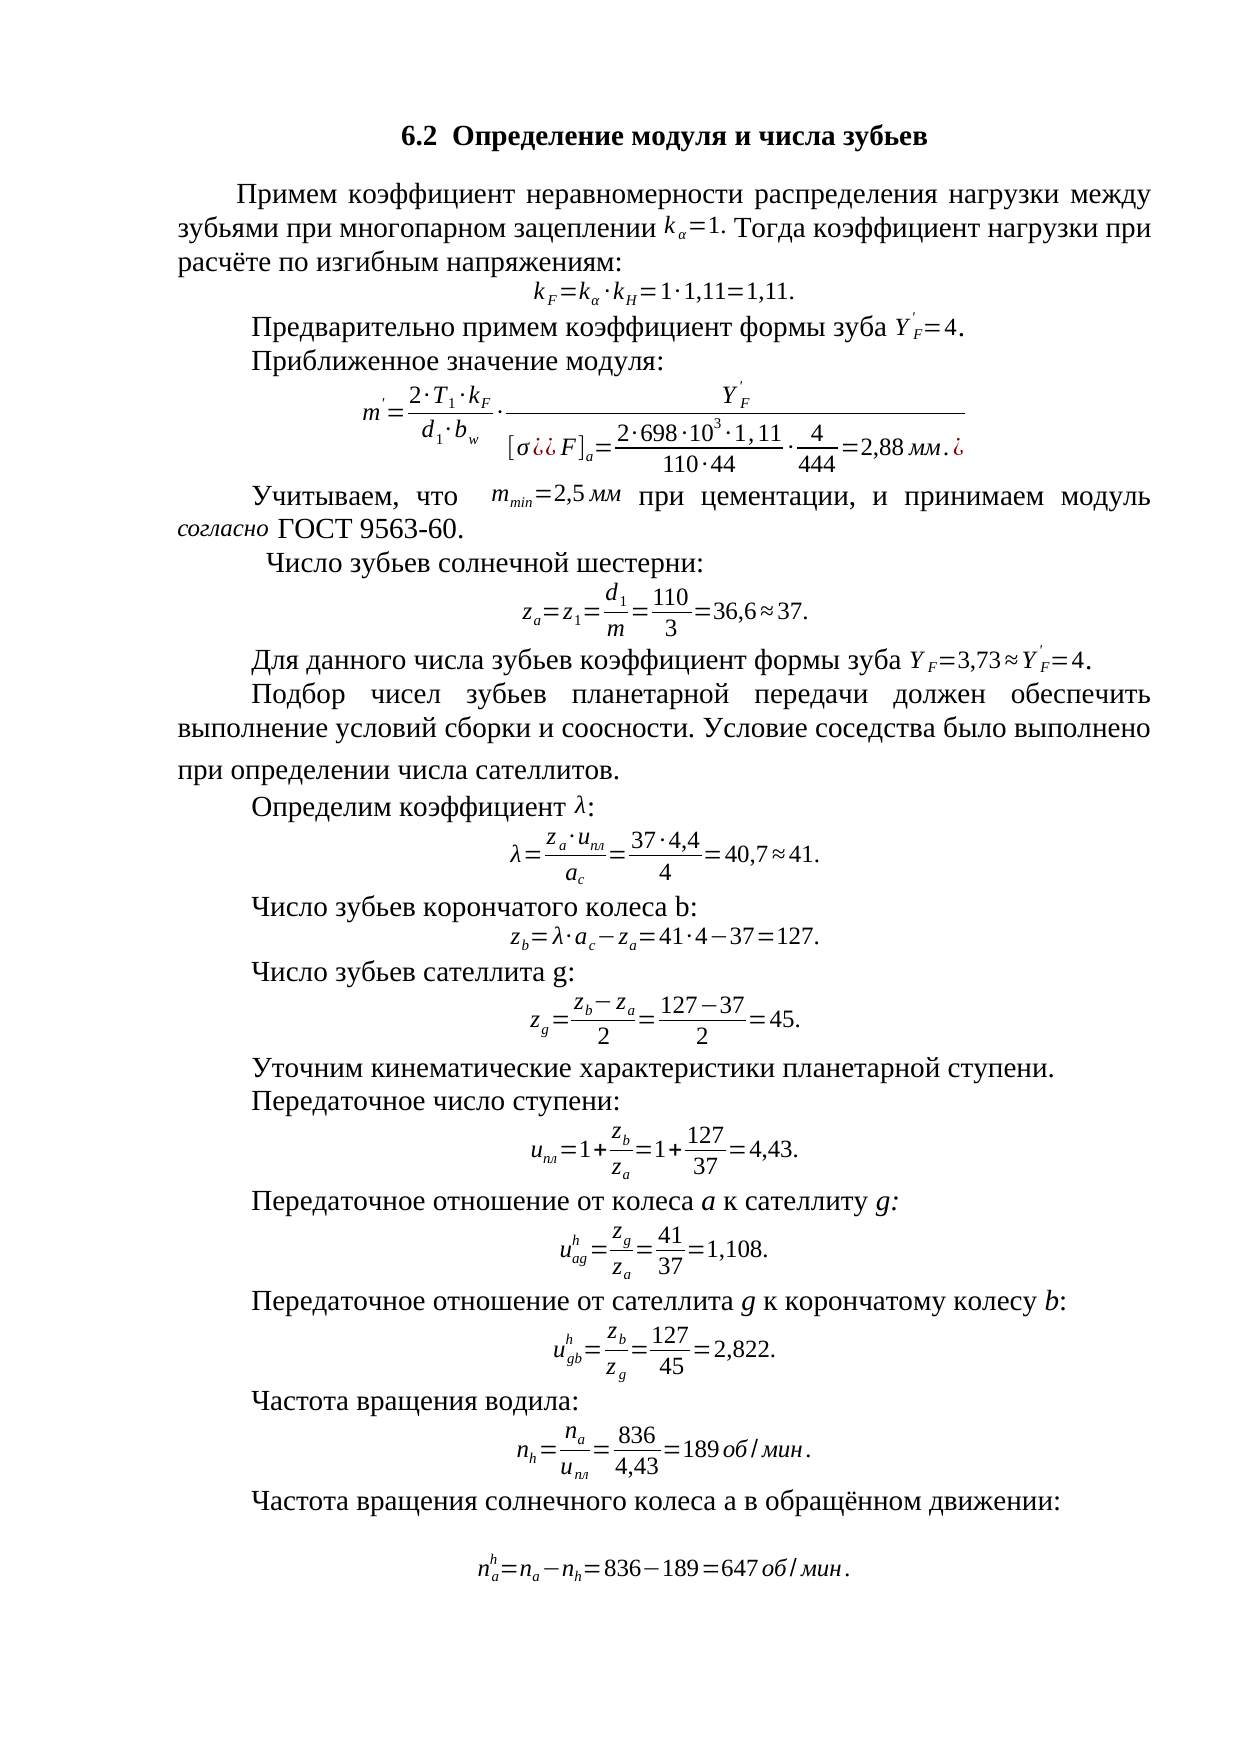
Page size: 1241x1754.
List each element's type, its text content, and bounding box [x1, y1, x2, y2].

text Число зубьев корончатого колеса b: [177, 889, 1152, 922]
text Для данного числа зубьев коэффициент формы зуба . [177, 641, 1152, 676]
text Приближенное значение модуля: [177, 343, 1152, 377]
text Число зубьев солнечной шестерни: [177, 545, 1152, 579]
text Число зубьев сателлита g: [177, 954, 1152, 987]
text Определим коэффициент : [177, 789, 1152, 822]
text Подбор чисел зубьев планетарной передачи должен обеспечить выполнение условий сборки и соосности. Условие соседства было выполнено при определении числа сателлитов. [177, 676, 1152, 789]
text Передаточное отношение от сателлита g к корончатому колесу b: [177, 1283, 1152, 1317]
text 6.2 Определение модуля и числа зубьев [177, 118, 1152, 152]
text Передаточное отношение от колеса a к сателлиту g: [177, 1183, 1152, 1217]
text Передаточное число ступени: [177, 1083, 1152, 1117]
text Примем коэффициент неравномерности распределения нагрузки между зубьями при многопарном зацеплении Тогда коэффициент нагрузки при расчёте по изгибным напряжениям: [177, 177, 1152, 277]
text Учитываем, что при цементации, и принимаем модуль ГОСТ 9563-60. [177, 478, 1152, 545]
text Частота вращения водила: [177, 1383, 1152, 1417]
text Предварительно примем коэффициент формы зуба . [177, 309, 1152, 343]
text Частота вращения солнечного колеса a в обращённом движении: [177, 1483, 1152, 1517]
text Уточним кинематические характеристики планетарной ступени. [177, 1050, 1152, 1083]
